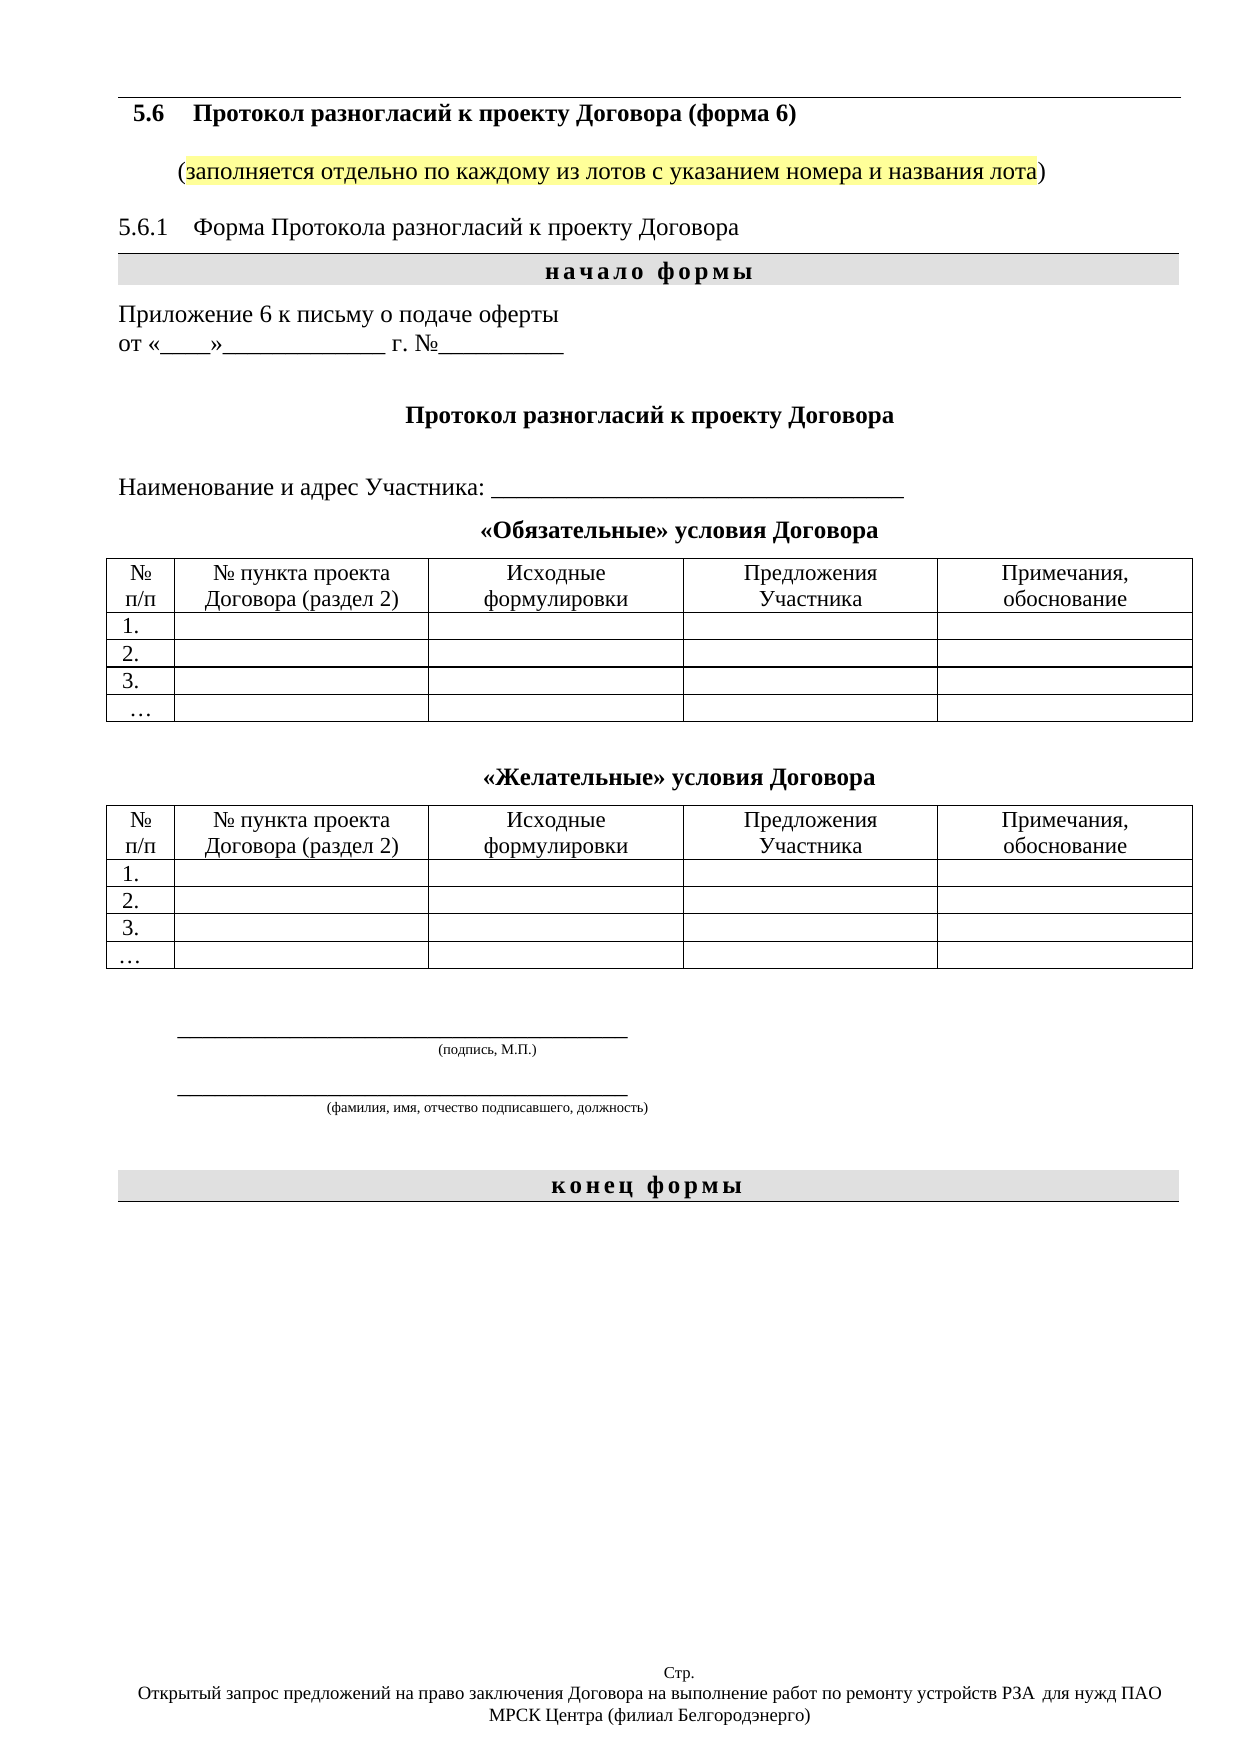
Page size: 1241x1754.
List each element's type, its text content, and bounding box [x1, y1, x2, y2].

table_cell [175, 942, 428, 968]
text (подпись, М.П.) [118, 1041, 797, 1070]
text Протокол разногласий к проекту Договора [118, 400, 1181, 428]
table_cell [429, 695, 683, 721]
text начало формы [118, 254, 1179, 285]
table_cell [107, 914, 174, 941]
table_cell [429, 640, 683, 666]
table_cell [684, 668, 937, 694]
table_cell [938, 695, 1192, 721]
table_cell [107, 887, 174, 913]
table_cell … [107, 695, 174, 721]
table_cell [175, 695, 428, 721]
table_cell [175, 668, 428, 694]
table_cell [107, 668, 174, 694]
table_cell [684, 640, 937, 666]
table_cell [107, 860, 174, 886]
text (фамилия, имя, отчество подписавшего, должность) [118, 1098, 797, 1127]
table_header Примечания, обоснование [938, 806, 1192, 858]
table_header Предложения Участника [684, 559, 937, 612]
table_header № п/п [107, 559, 174, 612]
table_cell [938, 668, 1192, 694]
text ____________________________________ [118, 1070, 1181, 1098]
table_header Исходные формулировки [429, 559, 683, 612]
text конец формы [118, 1170, 1179, 1201]
table_cell [684, 695, 937, 721]
table_cell [175, 860, 428, 886]
table_cell [684, 887, 937, 913]
table_cell [429, 887, 683, 913]
table_cell [684, 942, 937, 968]
table_cell [938, 942, 1192, 968]
table_header Примечания, обоснование [938, 559, 1192, 612]
table_cell [107, 640, 174, 666]
table_cell [429, 914, 683, 941]
text ____________________________________ [118, 1012, 1181, 1041]
table_cell [175, 914, 428, 941]
table_cell [175, 640, 428, 666]
table_cell [684, 860, 937, 886]
text «Желательные» условия Договора [118, 762, 1181, 790]
table_cell [938, 914, 1192, 941]
table_cell [938, 613, 1192, 639]
table_cell [938, 640, 1192, 666]
table_header Исходные формулировки [429, 806, 683, 858]
subtitle Протокол разногласий к проекту Договора (форма 6) [133, 98, 1181, 127]
table_cell … [107, 942, 174, 968]
text Наименование и адрес Участника: _________________________________ [118, 472, 1181, 500]
table_cell [175, 613, 428, 639]
table_cell [107, 613, 174, 639]
table_cell [938, 860, 1192, 886]
text «Обязательные» условия Договора [118, 515, 1181, 543]
table_header Предложения Участника [684, 806, 937, 858]
table_header № пункта проекта Договора (раздел 2) [175, 559, 428, 612]
table_header № пункта проекта Договора (раздел 2) [175, 806, 428, 858]
table_cell [938, 887, 1192, 913]
table_cell [684, 914, 937, 941]
subtitle Форма Протокола разногласий к проекту Договора [118, 212, 1181, 240]
table_cell [175, 887, 428, 913]
table_cell [429, 860, 683, 886]
table_cell [429, 668, 683, 694]
table_header № п/п [107, 806, 174, 858]
table_cell [429, 613, 683, 639]
text Приложение 6 к письму о подаче оферты от «____»_____________ г. №__________ [118, 299, 1181, 357]
table_cell [684, 613, 937, 639]
table_cell [429, 942, 683, 968]
